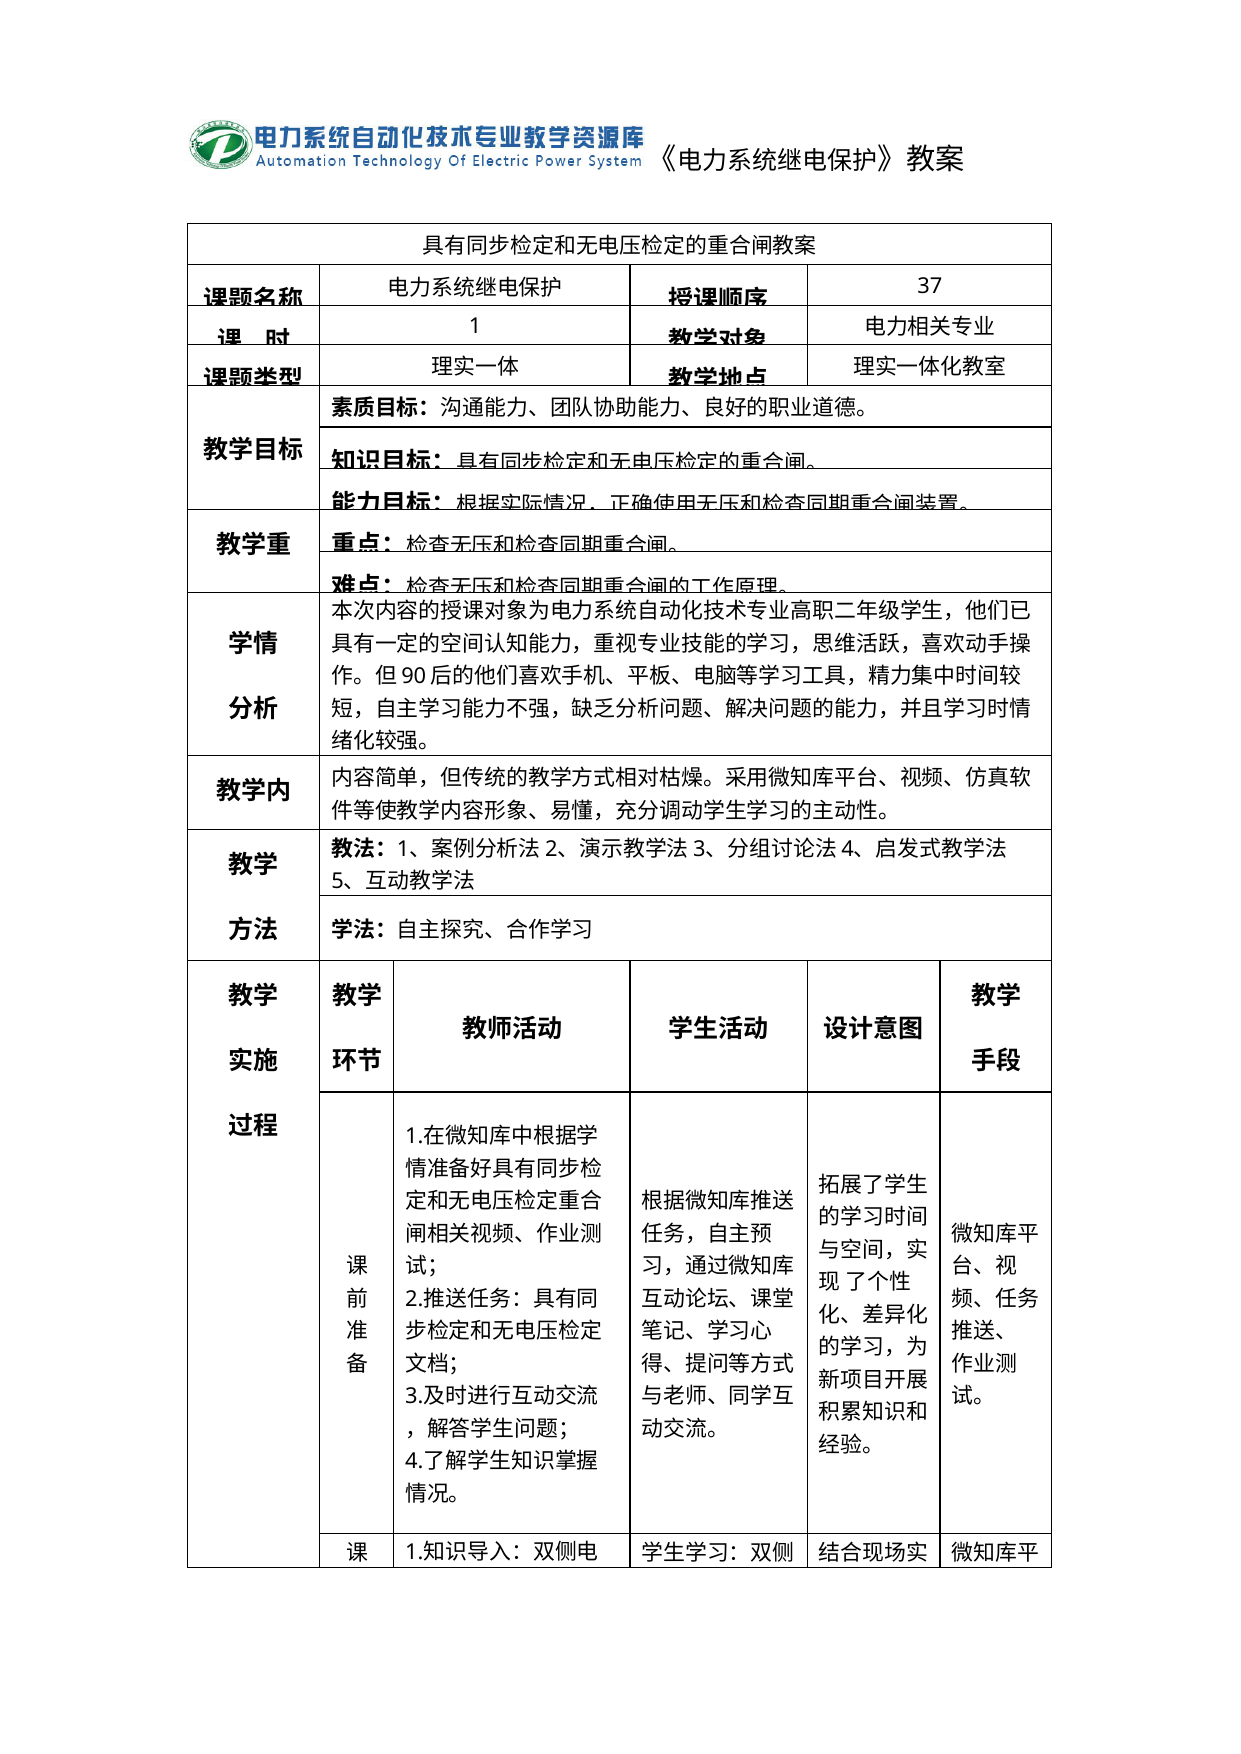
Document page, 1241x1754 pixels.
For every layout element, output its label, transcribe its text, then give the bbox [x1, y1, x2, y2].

table_cell 教学重 、难点 [188, 510, 319, 592]
table_cell 1.知识导入：双侧电源供电线路中快速重合闸、同期重合闸、具有同步检定和无电压检定重合闸的不同特点和应用场合。 [394, 1534, 629, 1567]
table_cell 教学内 容分析 [188, 756, 319, 829]
table_cell 课题类型 [188, 345, 319, 385]
table_cell 电力相关专业 [808, 306, 1051, 344]
table_cell 课 时 [188, 306, 319, 344]
table_cell 课题名称 [188, 265, 319, 305]
table_cell 教师活动 [394, 961, 629, 1091]
table_cell 1 [320, 306, 629, 344]
table_cell 授课顺序 [631, 265, 807, 305]
table_cell 拓展了学生的学习时间与空间，实现 了个性化、差异化的学习，为新项目开展积累知识和经验。 [808, 1093, 939, 1533]
table_cell 结合现场实际，引起学生学习兴趣。 [808, 1534, 939, 1567]
table_cell 理实一体化教室 [808, 345, 1051, 385]
table_cell 内容简单，但传统的教学方式相对枯燥。采用微知库平台、视频、仿真软件等使教学内容形象、易懂，充分调动学生学习的主动性。 [320, 756, 1051, 829]
table_cell 微知库平台、 、互动教学 [941, 1534, 1051, 1567]
table_cell 教学地点 [631, 345, 807, 385]
table_cell 1.在微知库中根据学情准备好具有同步检定和无电压检定重合闸相关视频、作业测试； 2.推送任务：具有同步检定和无电压检定文档； 3.及时进行互动交流 ，解答学生问题； 4.了解学生知识掌握情况。 [394, 1093, 629, 1533]
table_cell 微知库平台、视频、任务推送、 作业测试。 [941, 1093, 1051, 1533]
table_cell 37 [808, 265, 1051, 305]
table_cell 设计意图 [808, 961, 939, 1091]
table_cell 重点：检查无压和检查同期重合闸。 。 [320, 510, 1051, 551]
table_cell 能力目标：根据实际情况，正确使用无压和检查同期重合闸装置。 。 [320, 469, 1051, 509]
table_cell 课 前 准 备 [320, 1093, 393, 1533]
picture [187, 117, 648, 170]
table_cell 知识目标：具有同步检定和无电压检定的重合闸。 [320, 428, 1051, 468]
table_cell 学情 分析 [188, 593, 319, 755]
table_cell 课 堂 教 学 [320, 1534, 393, 1567]
table_cell 学生活动 [631, 961, 807, 1091]
table_cell 理实一体 [320, 345, 629, 385]
table_cell 教学环节 [320, 961, 393, 1091]
table_cell 电力系统继电保护 [320, 265, 629, 305]
table_cell 教学 实施 过程 [188, 961, 319, 1567]
table_cell 教学 方法 [188, 830, 319, 960]
table_cell 教学目标 [188, 386, 319, 509]
table_cell 本次内容的授课对象为电力系统自动化技术专业高职二年级学生，他们已具有一定的空间认知能力，重视专业技能的学习，思维活跃，喜欢动手操 作。但90后的他们喜欢手机、平板、电脑等学习工具，精力集中时间较短，自主学习能力不强，缺乏分析问题、解决问题的能力，并且学习时情绪化较强。 [320, 593, 1051, 755]
table_cell 教学 手段 [941, 961, 1051, 1091]
table_cell 素质目标：沟通能力、团队协助能力、良好的职业道德。 [320, 386, 1051, 426]
table_cell 教法：1、案例分析法2、演示教学法3、分组讨论法4、启发式教学法5、互动教学法 [320, 830, 1051, 895]
table_cell 学法：自主探究、合作学习 [320, 896, 1051, 960]
table_header 具有同步检定和无电压检定的重合闸教案 [188, 224, 1051, 264]
table_cell 难点：检查无压和检查同期重合闸的工作原理。 。 [320, 552, 1051, 592]
table_cell 教学对象 [631, 306, 807, 344]
table_cell 根据微知库推送任务，自主预习，通过微知库互动论坛、课堂笔记、学习心得、提问等方式与老师、同学互动交流。 [631, 1093, 807, 1533]
